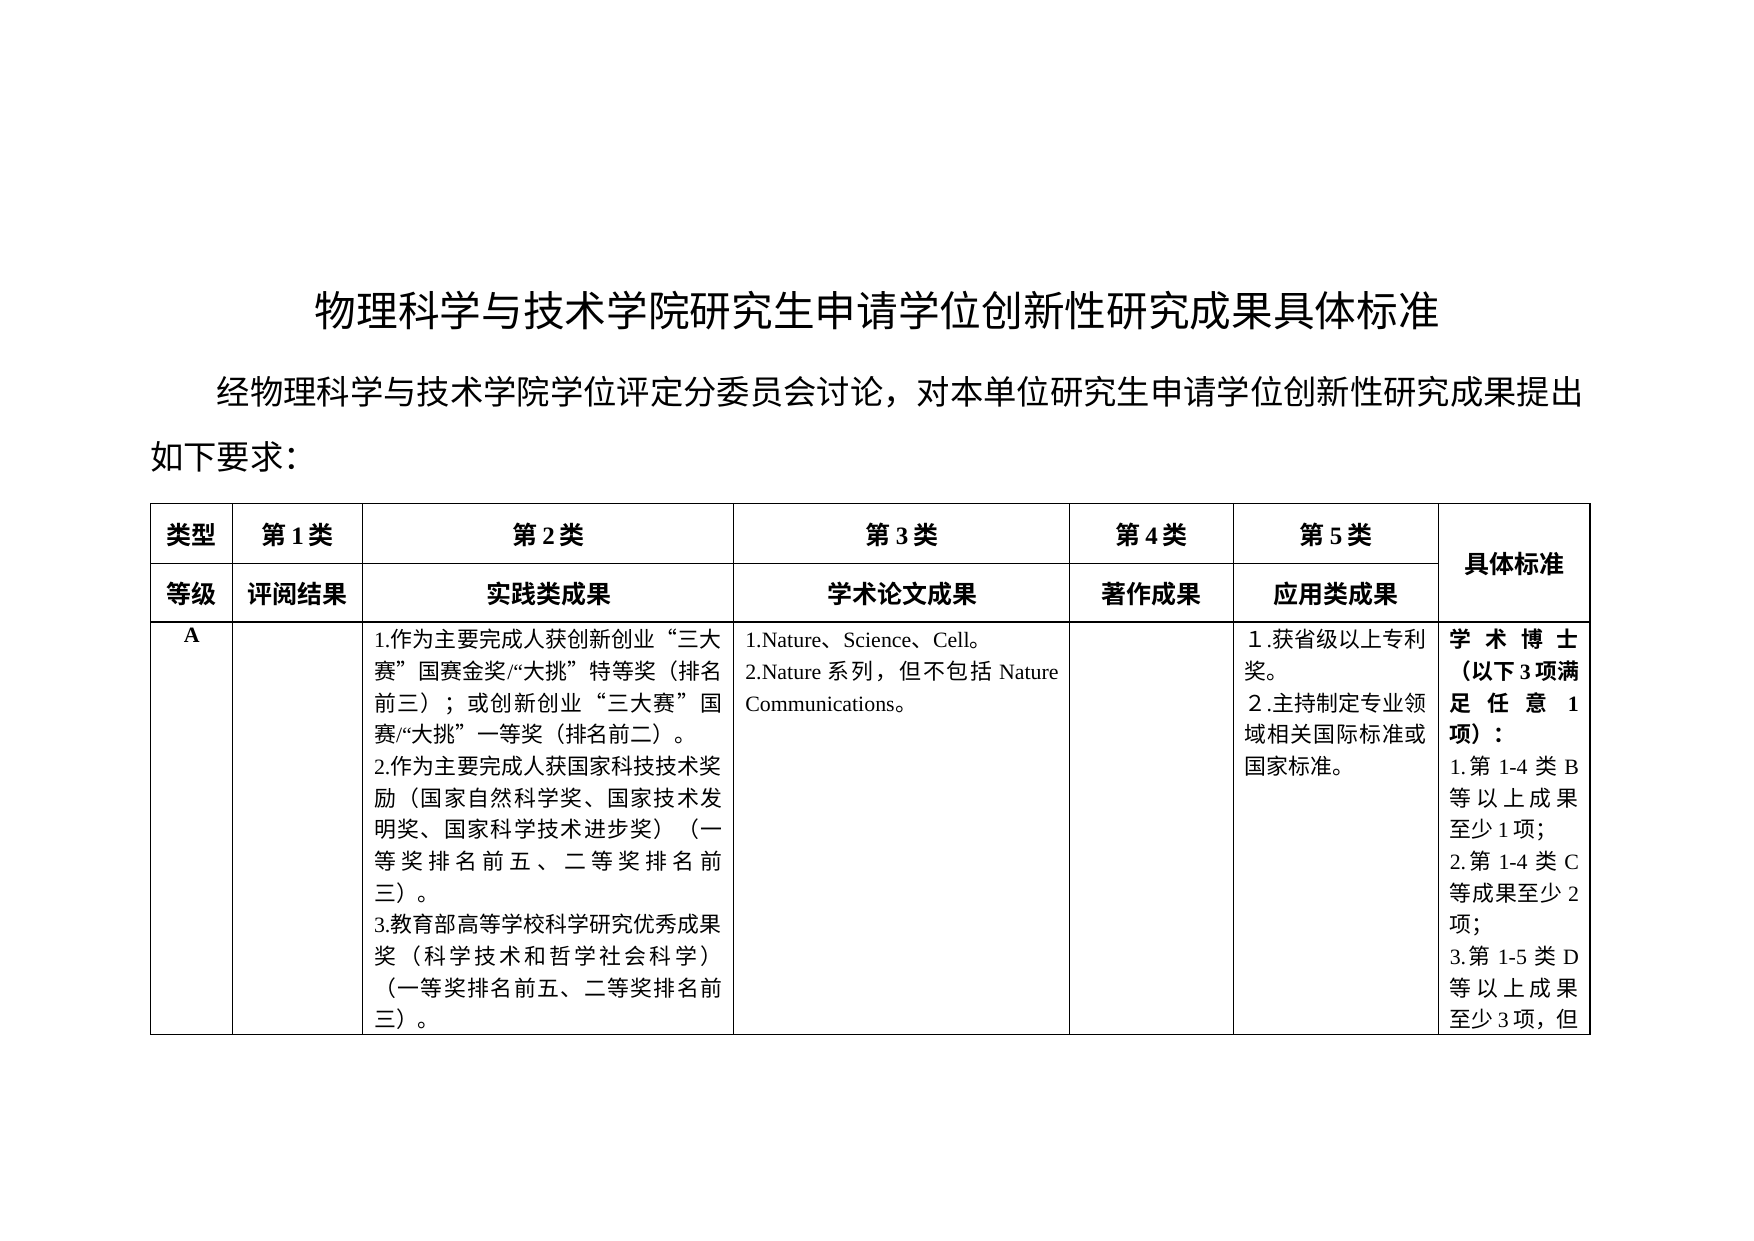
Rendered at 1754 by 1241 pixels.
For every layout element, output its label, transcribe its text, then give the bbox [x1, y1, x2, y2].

table_cell 应用类成果 [1234, 564, 1438, 621]
table_cell [1070, 623, 1233, 1034]
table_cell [1439, 623, 1589, 1034]
table_header 第1类 [233, 504, 362, 562]
table_header 第3类 [734, 504, 1069, 562]
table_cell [363, 623, 733, 1034]
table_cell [1234, 623, 1438, 1034]
table_header 第4类 [1070, 504, 1233, 562]
table_header 具体标准 [1439, 504, 1589, 621]
text 物理科学与技术学院研究生申请学位创新性研究成果具体标准 [150, 276, 1604, 341]
table_cell 实践类成果 [363, 564, 733, 621]
table_cell 等级 [151, 564, 232, 621]
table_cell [734, 623, 1069, 1034]
table_header 类型 [151, 504, 232, 562]
table_cell 学术论文成果 [734, 564, 1069, 621]
table_cell A [151, 623, 232, 1034]
text 经物理科学与技术学院学位评定分委员会讨论，对本单位研究生申请学位创新性研究成果提出如下要求： [150, 357, 1604, 487]
table_cell 著作成果 [1070, 564, 1233, 621]
table_header 第5类 [1234, 504, 1438, 562]
table_cell 评阅结果 [233, 564, 362, 621]
table_header 第2类 [363, 504, 733, 562]
table_cell [233, 623, 362, 1034]
